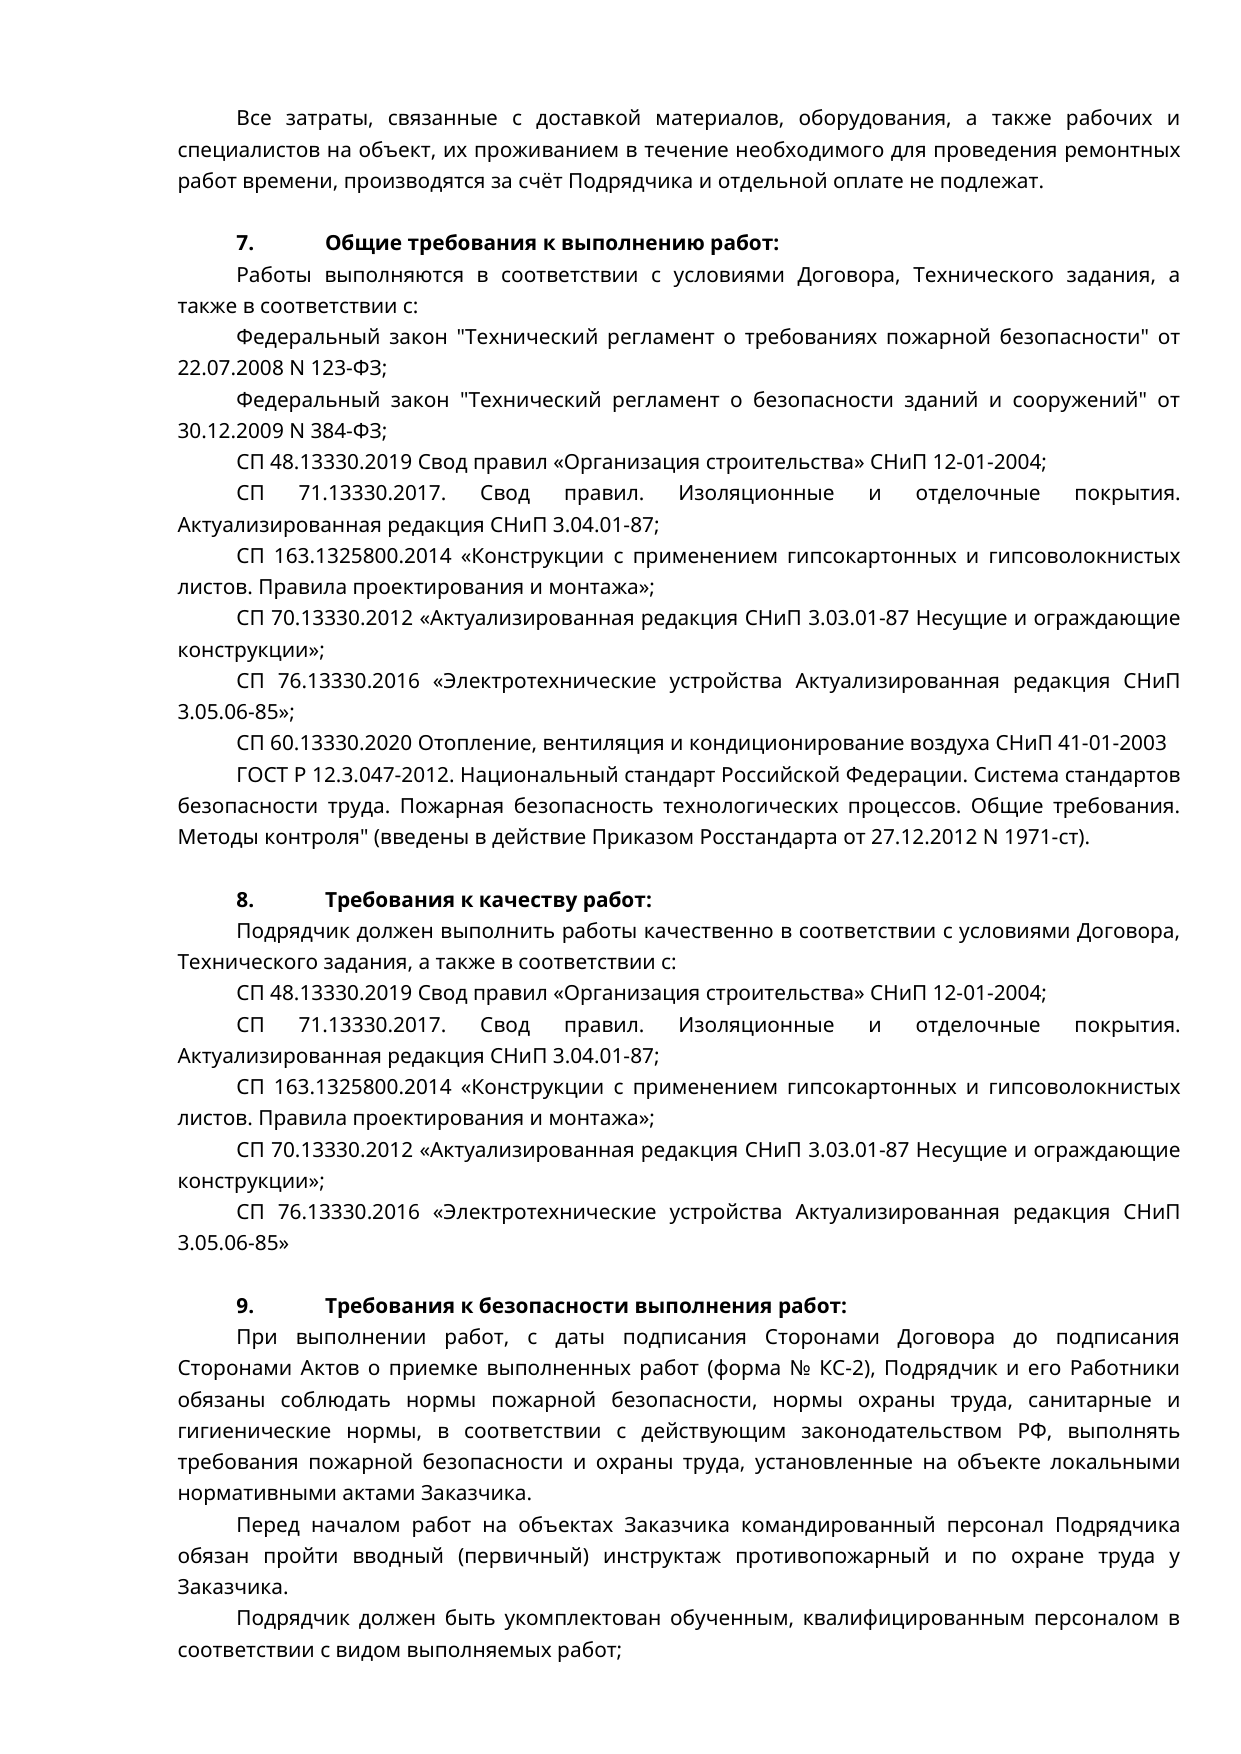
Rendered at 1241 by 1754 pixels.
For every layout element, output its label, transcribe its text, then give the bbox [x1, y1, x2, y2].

text СП 60.13330.2020 Отопление, вентиляция и кондиционирование воздуха СНиП 41-01-2003 [177, 728, 1181, 757]
text Подрядчик должен выполнить работы качественно в соответствии с условиями Договора, Технического задания, а также в соответствии с: [177, 916, 1181, 976]
text Подрядчик должен быть укомплектован обученным, квалифицированным персоналом в соответствии с видом выполняемых работ; [177, 1603, 1181, 1663]
text СП 76.13330.2016 «Электротехнические устройства Актуализированная редакция СНиП 3.05.06-85»; [177, 666, 1181, 726]
text СП 70.13330.2012 «Актуализированная редакция СНиП 3.03.01-87 Несущие и ограждающие конструкции»; [177, 1135, 1181, 1194]
text СП 48.13330.2019 Свод правил «Организация строительства» СНиП 12-01-2004; [177, 447, 1181, 476]
text Перед началом работ на объектах Заказчика командированный персонал Подрядчика обязан пройти вводный (первичный) инструктаж противопожарный и по охране труда у Заказчика. [177, 1510, 1181, 1601]
text СП 48.13330.2019 Свод правил «Организация строительства» СНиП 12-01-2004; [177, 978, 1181, 1007]
list Требования к безопасности выполнения работ: [177, 1291, 1181, 1319]
text СП 163.1325800.2014 «Конструкции с применением гипсокартонных и гипсоволокнистых листов. Правила проектирования и монтажа»; [177, 1072, 1181, 1132]
text Работы выполняются в соответствии с условиями Договора, Технического задания, а также в соответствии с: [177, 260, 1181, 319]
text СП 163.1325800.2014 «Конструкции с применением гипсокартонных и гипсоволокнистых листов. Правила проектирования и монтажа»; [177, 541, 1181, 601]
text СП 70.13330.2012 «Актуализированная редакция СНиП 3.03.01-87 Несущие и ограждающие конструкции»; [177, 603, 1181, 663]
text СП 71.13330.2017. Свод правил. Изоляционные и отделочные покрытия. Актуализированная редакция СНиП 3.04.01-87; [177, 1010, 1181, 1069]
text Федеральный закон "Технический регламент о безопасности зданий и сооружений" от 30.12.2009 N 384-ФЗ; [177, 385, 1181, 444]
text СП 71.13330.2017. Свод правил. Изоляционные и отделочные покрытия. Актуализированная редакция СНиП 3.04.01-87; [177, 478, 1181, 538]
list Требования к качеству работ: [177, 885, 1181, 913]
text Все затраты, связанные с доставкой материалов, оборудования, а также рабочих и специалистов на объект, их проживанием в течение необходимого для проведения ремонтных работ времени, производятся за счёт Подрядчика и отдельной оплате не подлежат. [177, 103, 1181, 194]
text При выполнении работ, с даты подписания Сторонами Договора до подписания Сторонами Актов о приемке выполненных работ (форма № КС-2), Подрядчик и его Работники обязаны соблюдать нормы пожарной безопасности, нормы охраны труда, санитарные и гигиенические нормы, в соответствии с действующим законодательством РФ, выполнять требования пожарной безопасности и охраны труда, установленные на объекте локальными нормативными актами Заказчика. [177, 1322, 1181, 1507]
text СП 76.13330.2016 «Электротехнические устройства Актуализированная редакция СНиП 3.05.06-85» [177, 1197, 1181, 1257]
text ГОСТ Р 12.3.047-2012. Национальный стандарт Российской Федерации. Система стандартов безопасности труда. Пожарная безопасность технологических процессов. Общие требования. Методы контроля" (введены в действие Приказом Росстандарта от 27.12.2012 N 1971-ст). [177, 760, 1181, 851]
text Федеральный закон "Технический регламент о требованиях пожарной безопасности" от 22.07.2008 N 123-ФЗ; [177, 322, 1181, 382]
list Общие требования к выполнению работ: [177, 228, 1181, 257]
